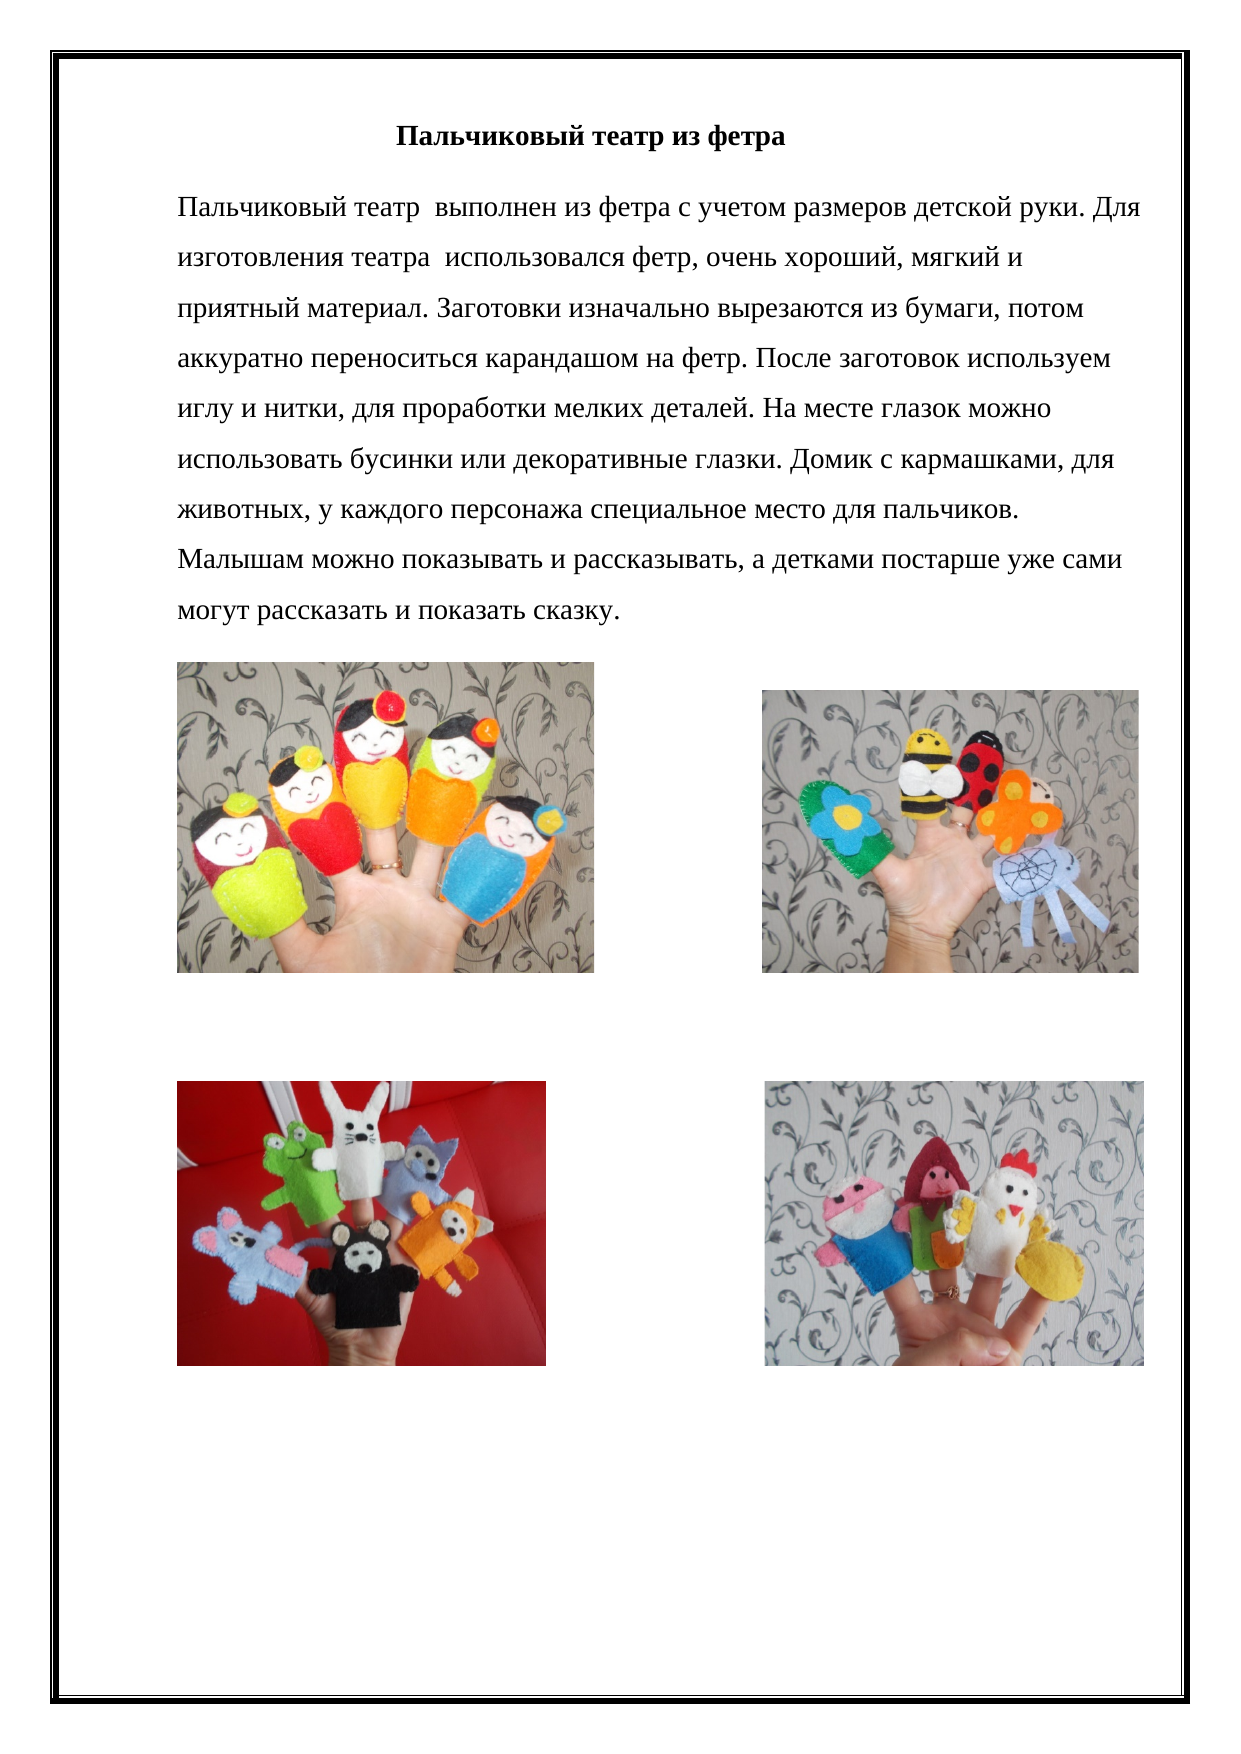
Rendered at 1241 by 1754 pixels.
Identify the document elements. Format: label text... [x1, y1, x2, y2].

text Пальчиковый театр из фетра [177, 118, 1152, 152]
picture [764, 1081, 1144, 1366]
picture [762, 690, 1139, 973]
text Пальчиковый театр выполнен из фетра с учетом размеров детской руки. Для изготовления театра использовался фетр, очень хороший, мягкий и приятный материал. Заготовки изначально вырезаются из бумаги, потом аккуратно переноситься карандашом на фетр. После заготовок используем иглу и нитки, для проработки мелких деталей. На месте глазок можно использовать бусинки или декоративные глазки. Домик с кармашками, для животных, у каждого персонажа специальное место для пальчиков. Малышам можно показывать и рассказывать, а детками постарше уже сами могут рассказать и показать сказку. [177, 189, 1152, 625]
picture [177, 662, 595, 973]
picture [177, 1081, 546, 1366]
